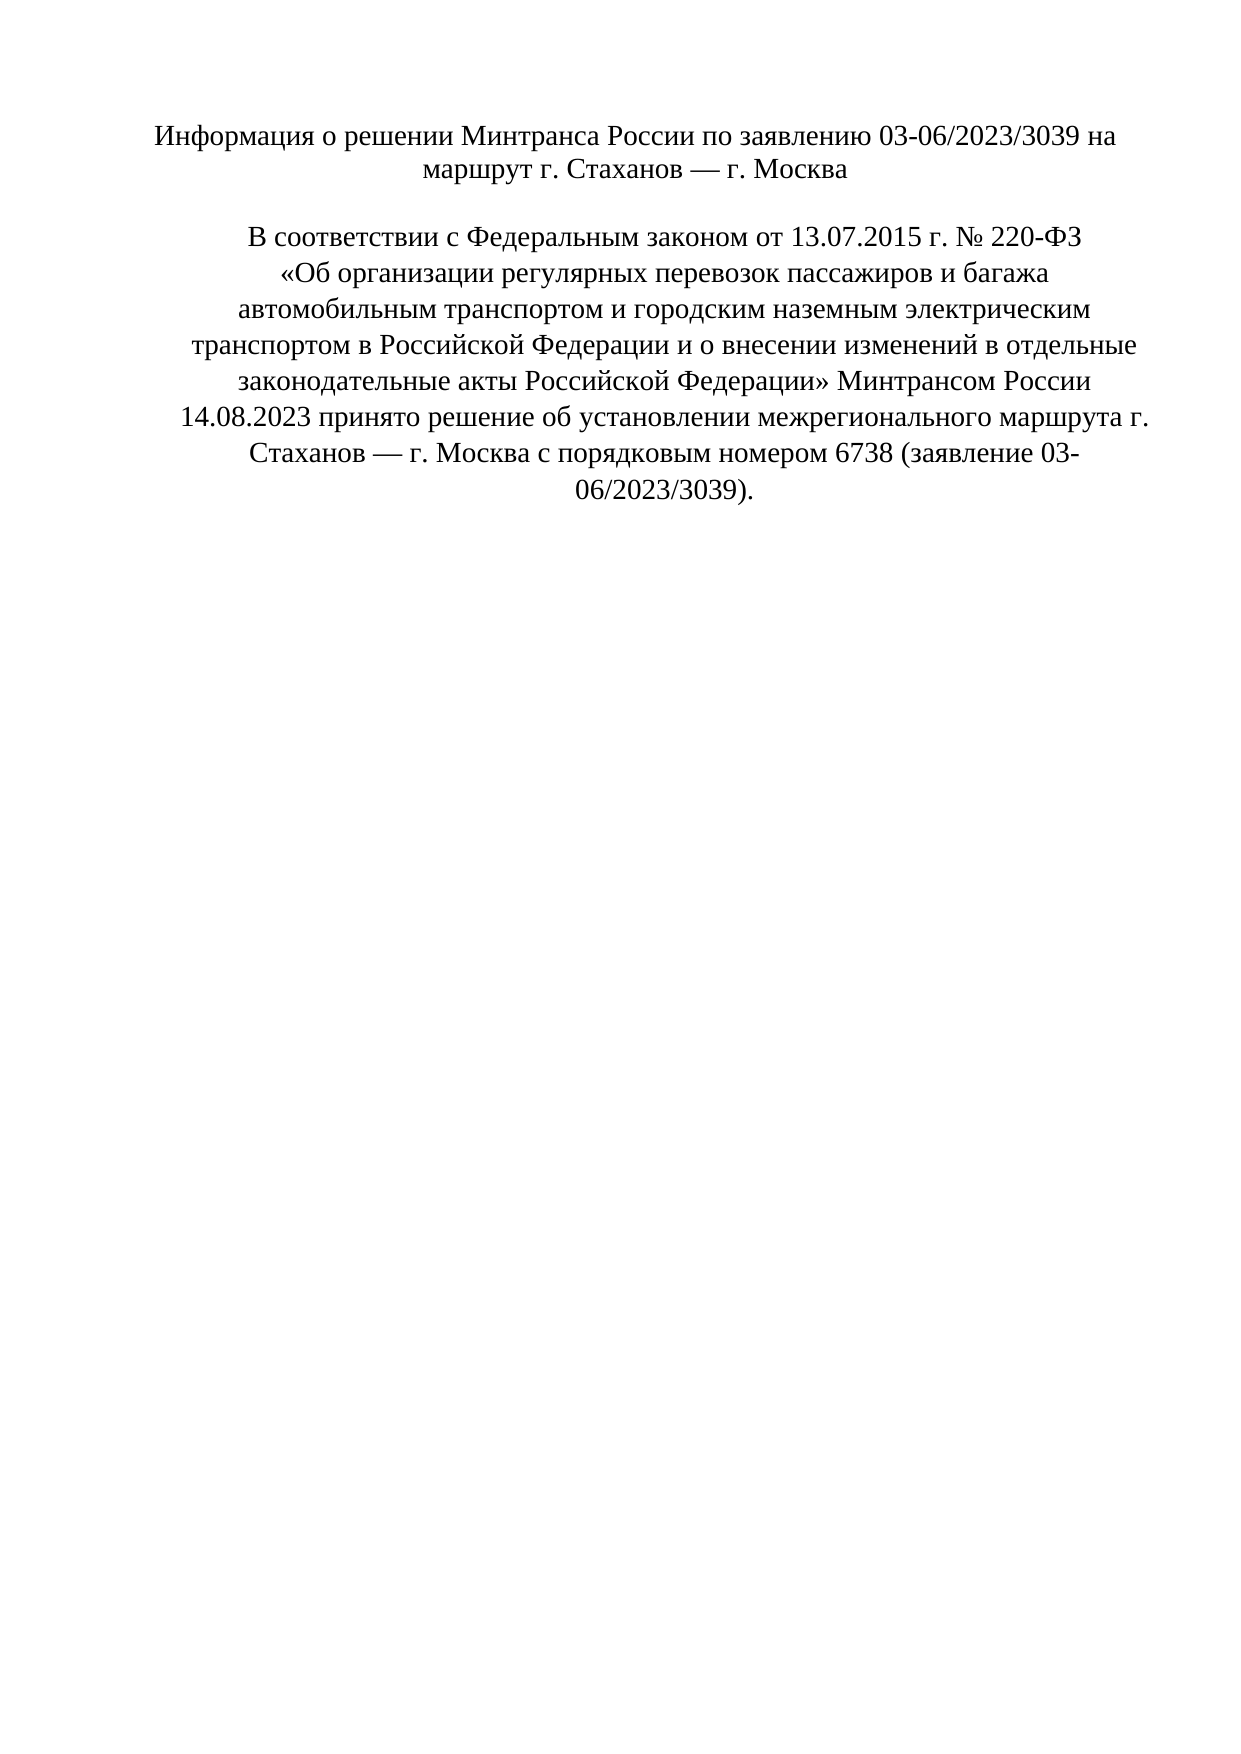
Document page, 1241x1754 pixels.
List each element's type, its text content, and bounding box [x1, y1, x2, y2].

text Информация о решении Минтранса России по заявлению 03-06/2023/3039 на маршрут г. Стаханов — г. Москва [118, 118, 1152, 185]
text В соответствии с Федеральным законом от 13.07.2015 г. № 220-ФЗ «Об организации регулярных перевозок пассажиров и багажа автомобильным транспортом и городским наземным электрическим транспортом в Российской Федерации и о внесении изменений в отдельные законодательные акты Российской Федерации» Минтрансом России 14.08.2023 принято решение об установлении межрегионального маршрута г. Стаханов — г. Москва с порядковым номером 6738 (заявление 03-06/2023/3039). [177, 219, 1152, 505]
